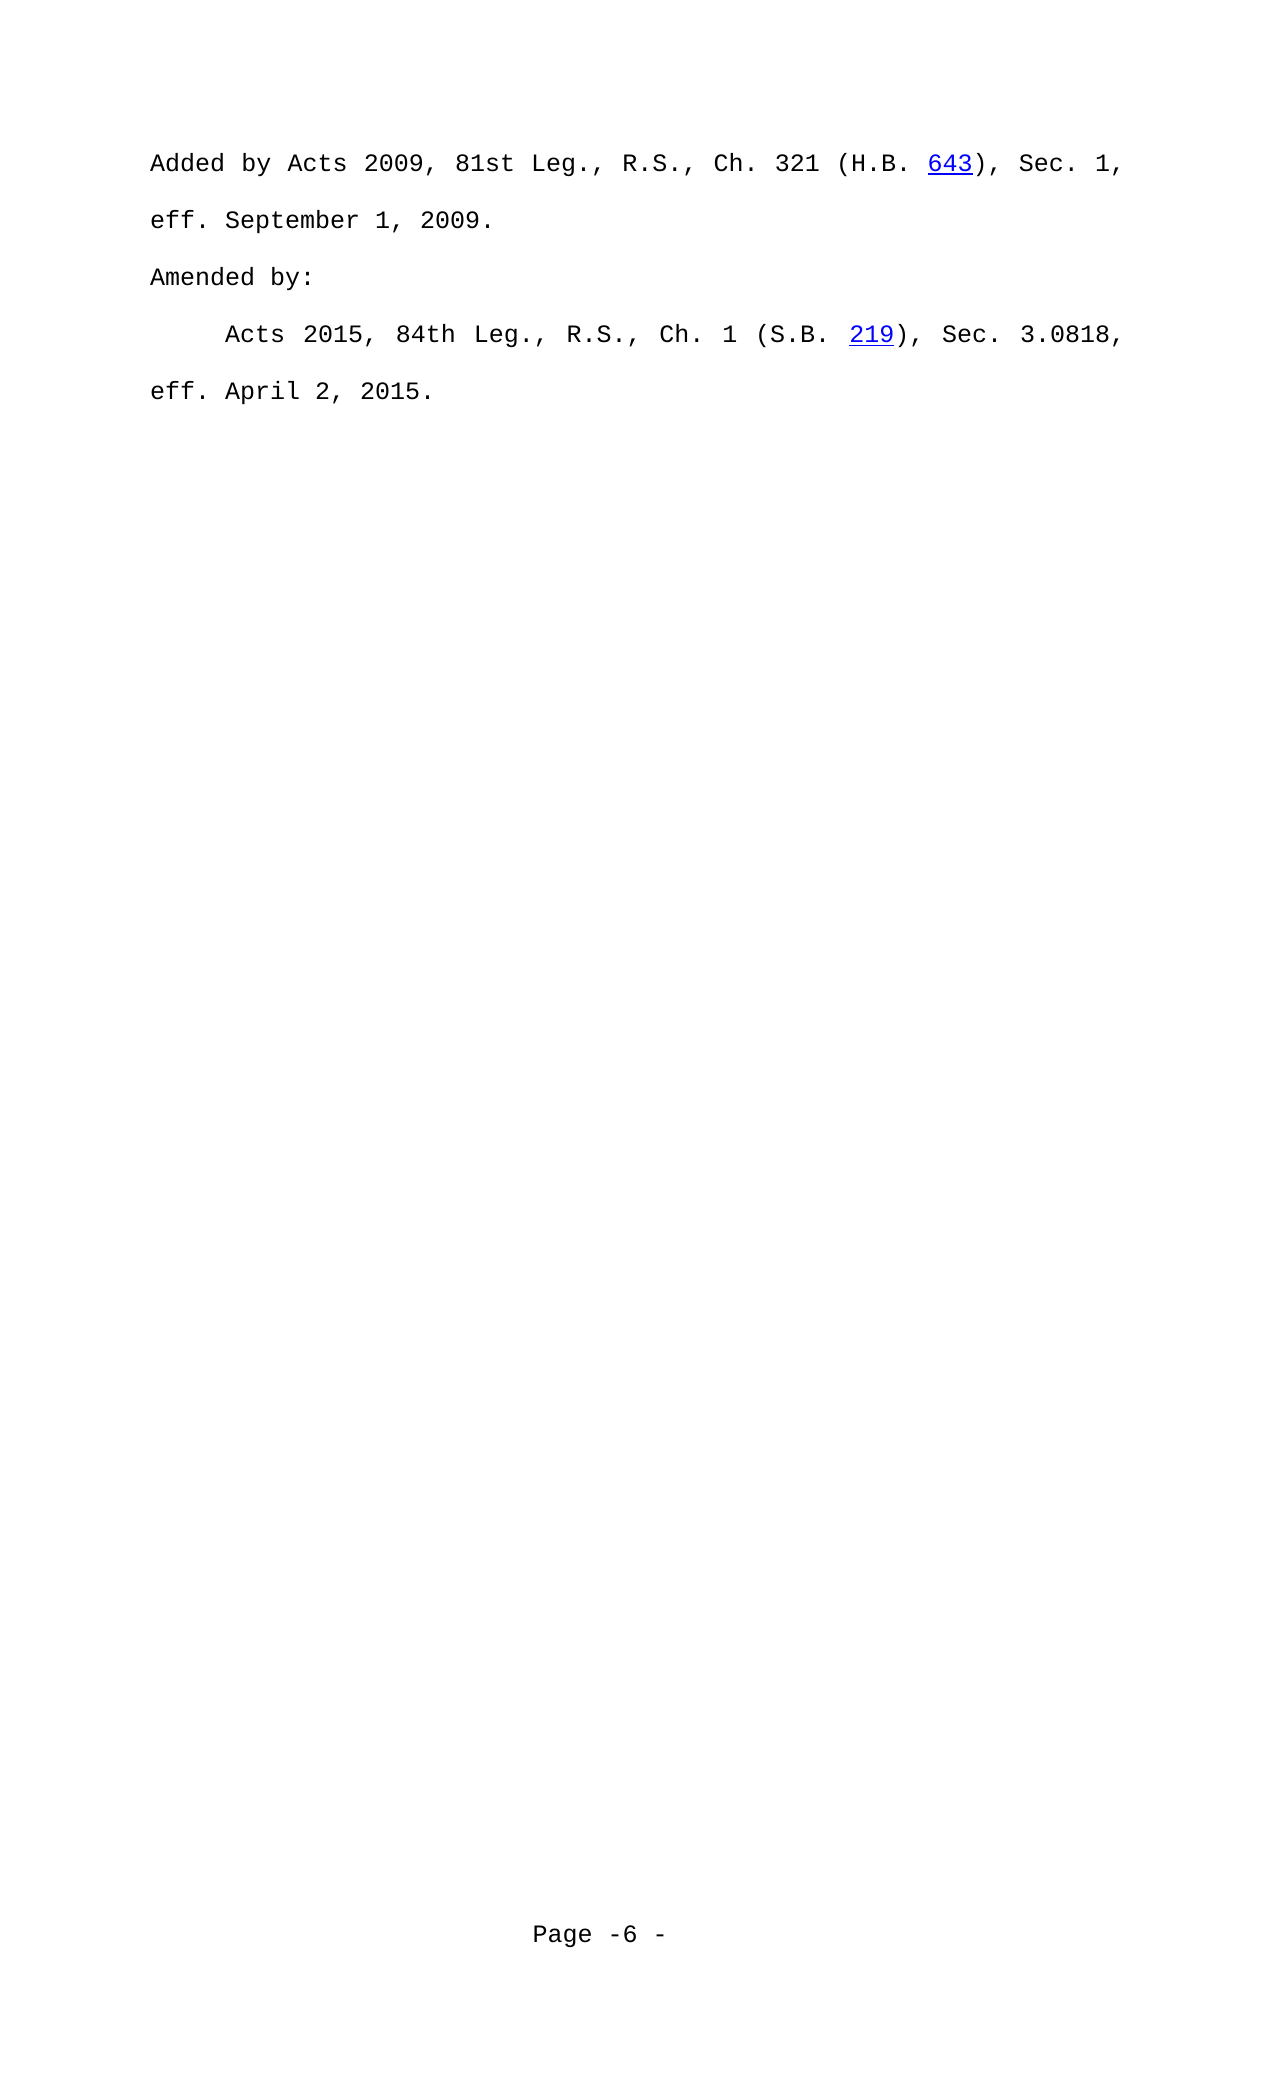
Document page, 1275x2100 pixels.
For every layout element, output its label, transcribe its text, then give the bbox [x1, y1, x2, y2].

text Acts 2015, 84th Leg., R.S., Ch. 1 (S.B. 219), Sec. 3.0818, eff. April 2, 2015. [150, 321, 1125, 407]
text Amended by: [150, 264, 1125, 293]
text Added by Acts 2009, 81st Leg., R.S., Ch. 321 (H.B. 643), Sec. 1, eff. September 1, 2009. [150, 150, 1125, 236]
